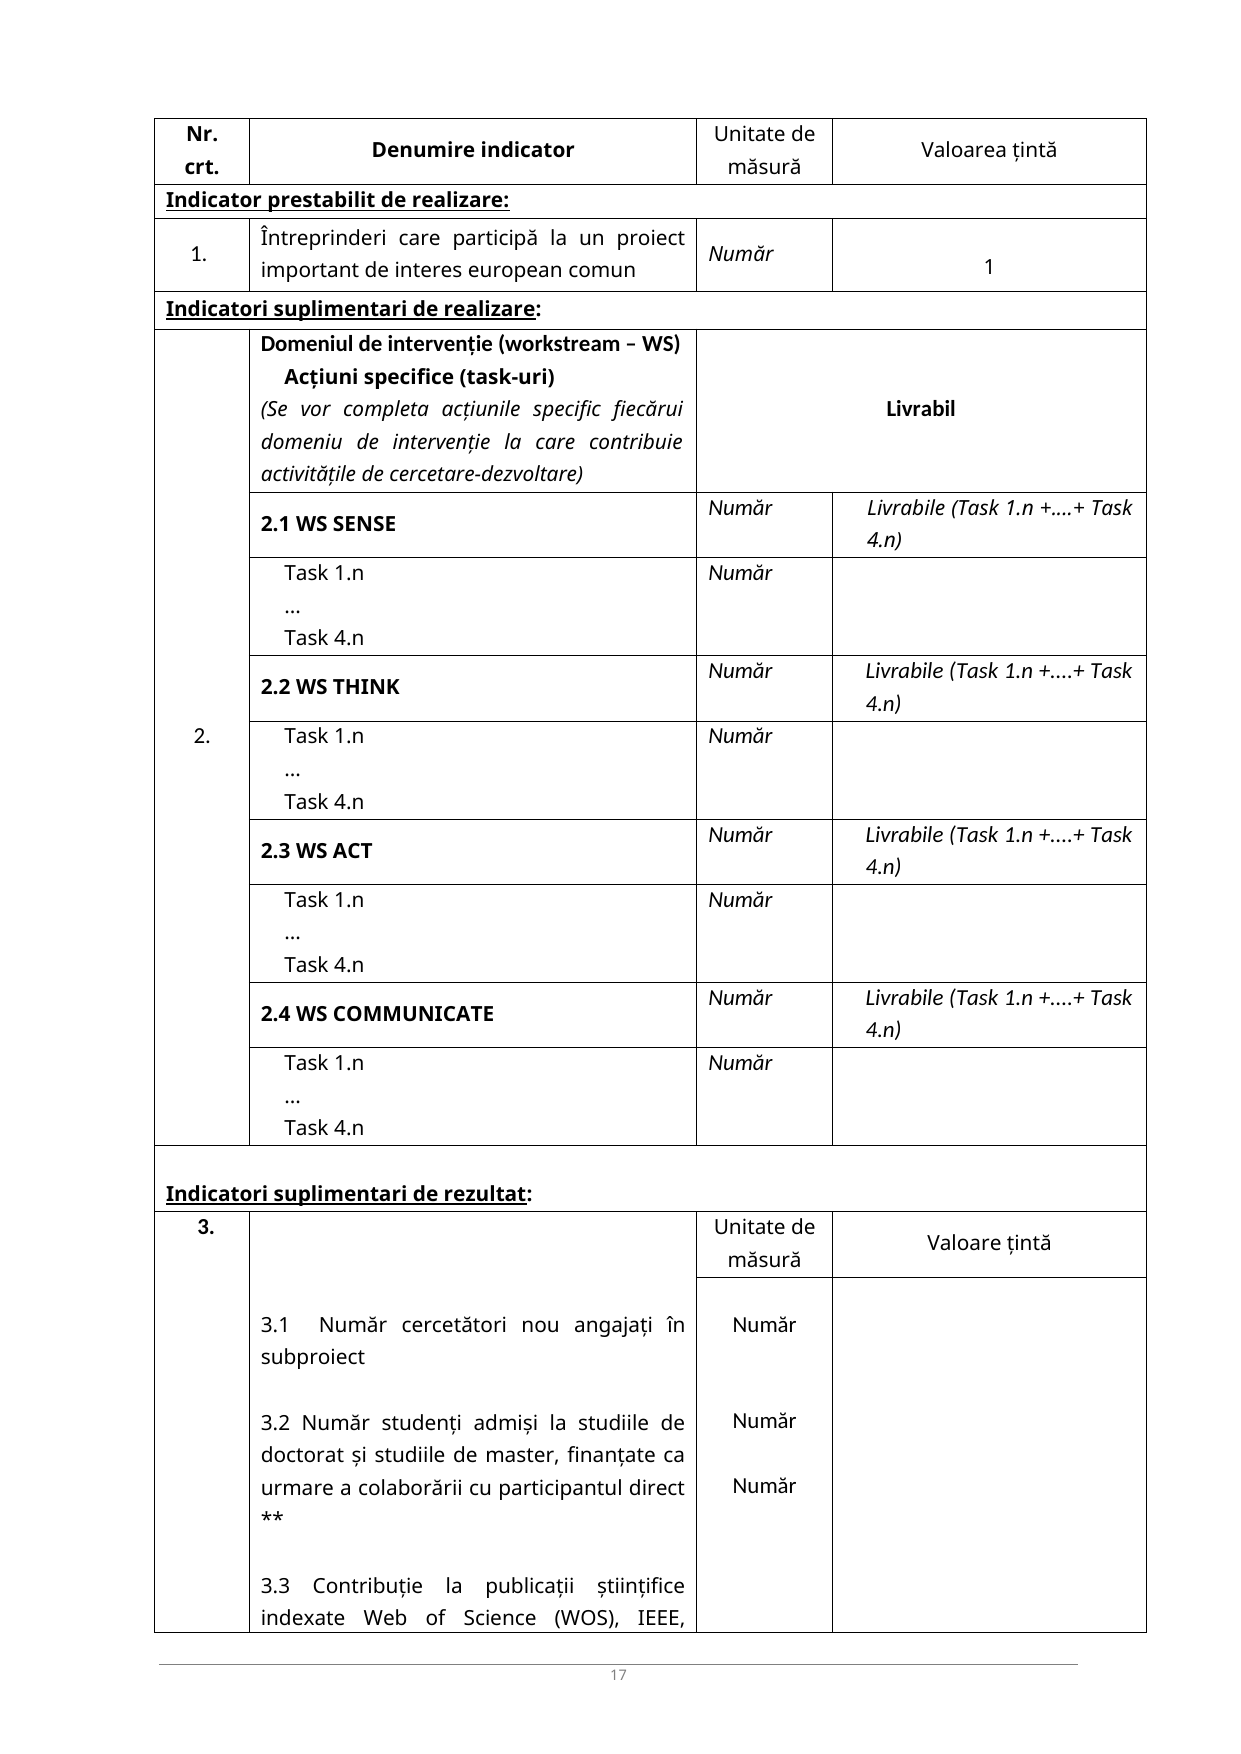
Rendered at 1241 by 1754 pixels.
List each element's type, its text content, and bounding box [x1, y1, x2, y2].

table_cell Task 1.n ... Task 4.n [250, 558, 696, 655]
table_cell 2.4 WS COMMUNICATE [250, 983, 696, 1047]
table_cell Număr [697, 722, 832, 819]
table_cell 2.2 WS THINK [250, 656, 696, 721]
table_cell Domeniul de intervenție (workstream – WS) Acțiuni specifice (task-uri) (Se vor completa acțiunile specific fiecărui domeniu de intervenție la care contribuie activitățile de cercetare-dezvoltare) [250, 330, 696, 492]
table_cell Întreprinderi care participă la un proiect important de interes european comun [250, 219, 696, 291]
table_cell 2. [155, 330, 249, 1145]
table_cell Număr [697, 493, 832, 557]
table_cell Indicatori suplimentari de rezultat: [155, 1146, 1146, 1211]
table_cell 2.3 WS ACT [250, 820, 696, 884]
table_cell Indicatori suplimentari de realizare: [155, 292, 1146, 328]
table_cell Număr [697, 983, 832, 1047]
table_header Nr. crt. [155, 119, 249, 184]
table_header Unitate de măsură [697, 119, 832, 184]
table_cell Livrabile (Task 1.n +....+ Task 4.n) [833, 983, 1146, 1047]
table_cell [833, 722, 1146, 819]
table_cell Task 1.n ... Task 4.n [250, 1048, 696, 1145]
table_cell Număr [697, 820, 832, 884]
table_cell Task 1.n ... Task 4.n [250, 885, 696, 982]
table_cell Livrabile (Task 1.n +....+ Task 4.n) [833, 820, 1146, 884]
table_cell [155, 219, 249, 291]
table_cell [833, 1048, 1146, 1145]
table_cell Indicator prestabilit de realizare: [155, 185, 1146, 218]
table_cell Număr [697, 558, 832, 655]
table_cell Număr [697, 885, 832, 982]
table_cell Valoare țintă [833, 1212, 1146, 1277]
table_cell Livrabile (Task 1.n +....+ Task 4.n) [833, 656, 1146, 721]
table_cell 3. [155, 1212, 249, 1632]
table_cell Task 1.n ... Task 4.n [250, 722, 696, 819]
table_cell Livrabile (Task 1.n +....+ Task 4.n) [833, 493, 1146, 557]
table_cell 1 [833, 219, 1146, 291]
table_cell [833, 1278, 1146, 1632]
table_cell [833, 885, 1146, 982]
table_header Valoarea țintă [833, 119, 1146, 184]
table_cell Unitate de măsură [697, 1212, 832, 1277]
table_cell 2.1 WS SENSE [250, 493, 696, 557]
table_cell 3.1 Număr cercetători nou angajați în subproiect 3.2 Număr studenți admiși la studiile de doctorat și studiile de master, finanțate ca urmare a colaborării cu participantul direct ** 3.3 Contribuție la publicații științifice indexate Web of Science (WOS), IEEE, Science Direct, Springer, ScopusParticipare la conferințe (prezentări, lucrări publicate, expuneri) [250, 1212, 696, 1632]
table_cell Livrabil [697, 330, 1146, 492]
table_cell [697, 1278, 832, 1632]
table_cell Număr [697, 1048, 832, 1145]
table_cell Număr [697, 656, 832, 721]
table_header Denumire indicator [250, 119, 696, 184]
table_cell [833, 558, 1146, 655]
table_cell Număr [697, 219, 832, 291]
